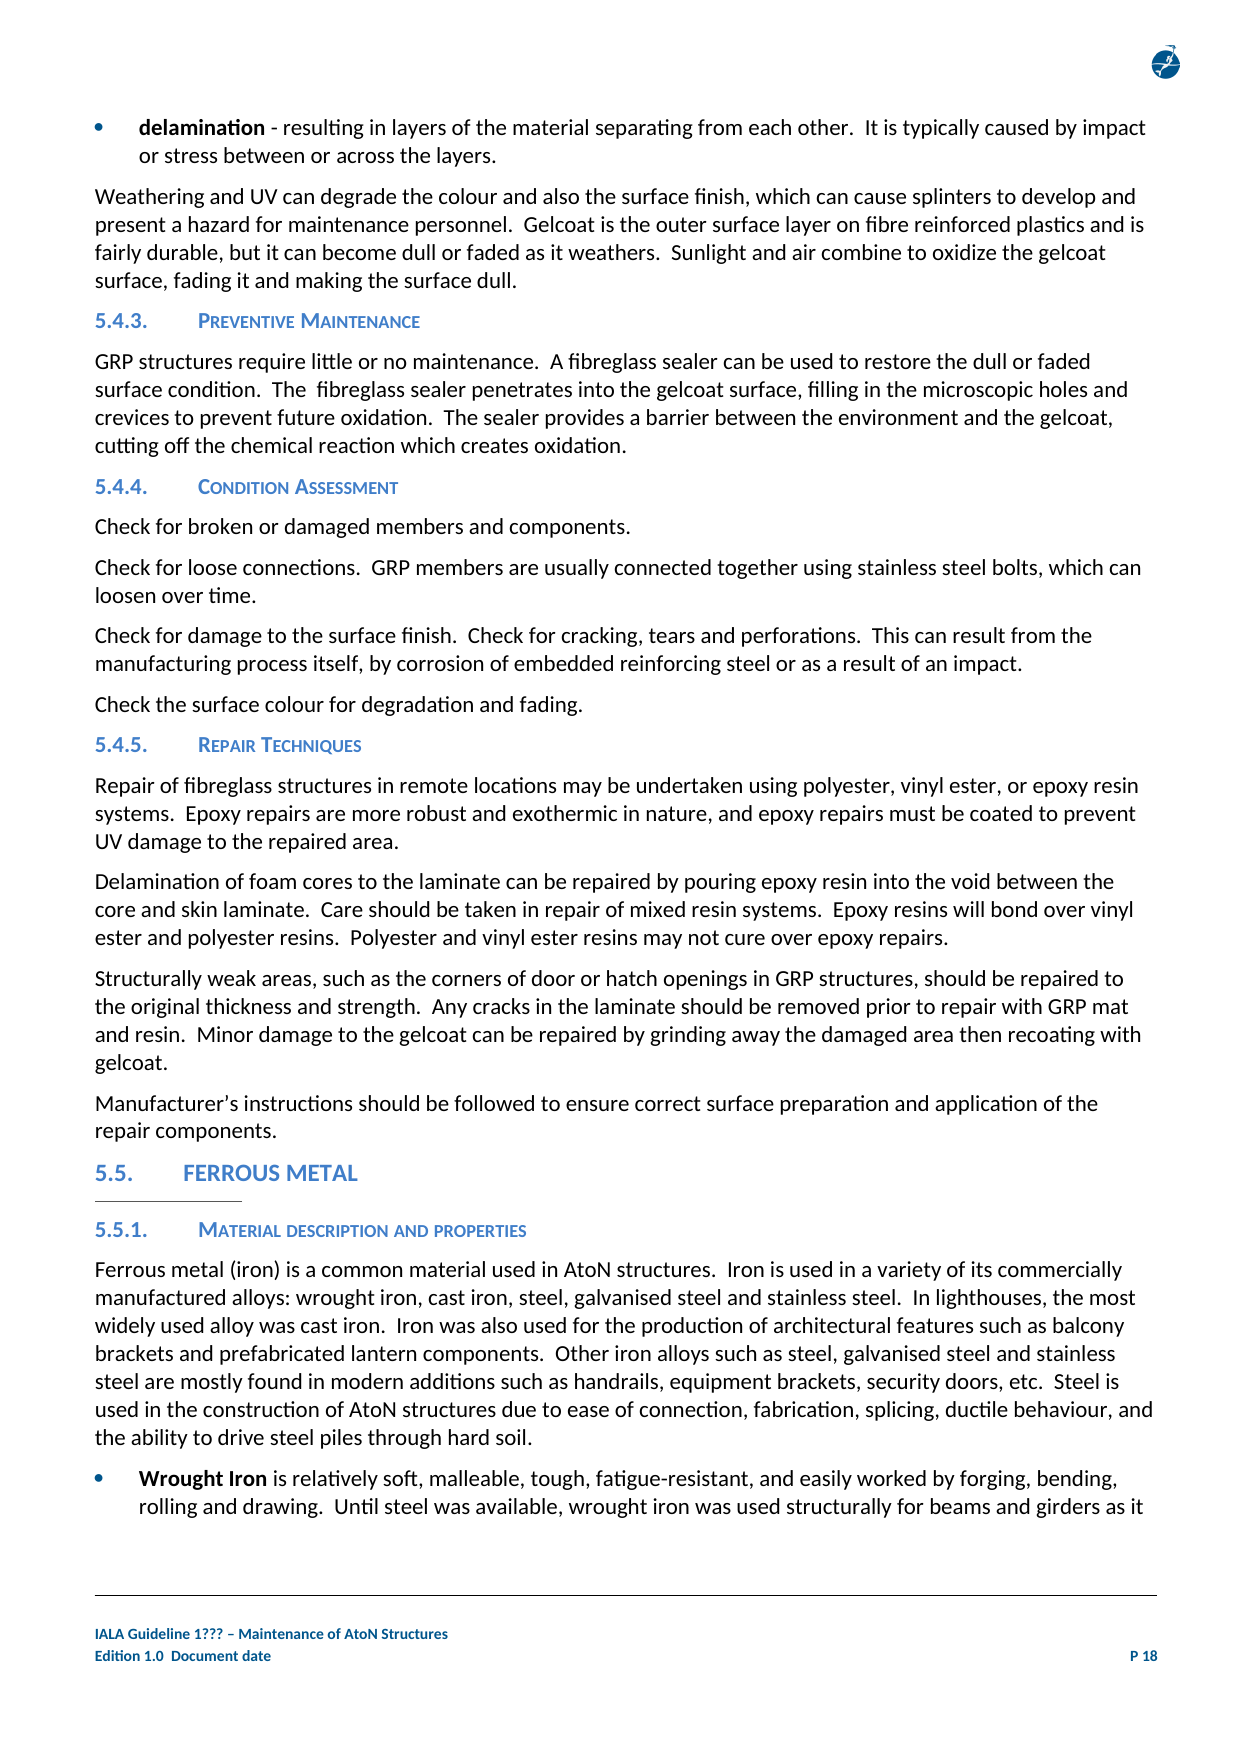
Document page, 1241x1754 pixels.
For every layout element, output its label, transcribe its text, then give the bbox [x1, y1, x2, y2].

text Structurally weak areas, such as the corners of door or hatch openings in GRP structures, should be repaired to the original thickness and strength. Any cracks in the laminate should be removed prior to repair with GRP mat and resin. Minor damage to the gelcoat can be repaired by grinding away the damaged area then recoating with gelcoat. [94, 964, 1157, 1076]
text Check the surface colour for degradation and fading. [94, 690, 1157, 718]
text Check for damage to the surface finish. Check for cracking, tears and perforations. This can result from the manufacturing process itself, by corrosion of embedded reinforcing steel or as a result of an impact. [94, 621, 1157, 677]
text Delamination of foam cores to the laminate can be repaired by pouring epoxy resin into the void between the core and skin laminate. Care should be taken in repair of mixed resin systems. Epoxy resins will bond over vinyl ester and polyester resins. Polyester and vinyl ester resins may not cure over epoxy repairs. [94, 867, 1157, 952]
text Check for broken or damaged members and components. [94, 512, 1157, 540]
text delamination - resulting in layers of the material separating from each other. It is typically caused by impact or stress between or across the layers. [94, 113, 1157, 169]
text Check for loose connections. GRP members are usually connected together using stainless steel bolts, which can loosen over time. [94, 553, 1157, 609]
text Repair of fibreglass structures in remote locations may be undertaken using polyester, vinyl ester, or epoxy resin systems. Epoxy repairs are more robust and exothermic in nature, and epoxy repairs must be coated to prevent UV damage to the repaired area. [94, 771, 1157, 855]
picture [1120, 0, 1239, 114]
text Weathering and UV can degrade the colour and also the surface finish, which can cause splinters to develop and present a hazard for maintenance personnel. Gelcoat is the outer surface layer on fibre reinforced plastics and is fairly durable, but it can become dull or faded as it weathers. Sunlight and air combine to oxidize the gelcoat surface, fading it and making the surface dull. [94, 182, 1157, 294]
text GRP structures require little or no maintenance. A fibreglass sealer can be used to restore the dull or faded surface condition. The fibreglass sealer penetrates into the gelcoat surface, filling in the microscopic holes and crevices to prevent future oxidation. The sealer provides a barrier between the environment and the gelcoat, cutting off the chemical reaction which creates oxidation. [94, 347, 1157, 459]
subtitle Preventive Maintenance [94, 307, 1157, 335]
subtitle Condition Assessment [94, 472, 1157, 500]
subtitle Ferrous Metal [94, 1157, 1084, 1188]
text Ferrous metal (iron) is a common material used in AtoN structures. Iron is used in a variety of its commercially manufactured alloys: wrought iron, cast iron, steel, galvanised steel and stainless steel. In lighthouses, the most widely used alloy was cast iron. Iron was also used for the production of architectural features such as balcony brackets and prefabricated lantern components. Other iron alloys such as steel, galvanised steel and stainless steel are mostly found in modern additions such as handrails, equipment brackets, security doors, etc. Steel is used in the construction of AtoN structures due to ease of connection, fabrication, splicing, ductile behaviour, and the ability to drive steel piles through hard soil. [94, 1255, 1157, 1451]
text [94, 1464, 1157, 1520]
subtitle Repair Techniques [94, 730, 1157, 758]
text Manufacturer’s instructions should be followed to ensure correct surface preparation and application of the repair components. [94, 1089, 1157, 1145]
subtitle Material description and properties [94, 1215, 1157, 1243]
